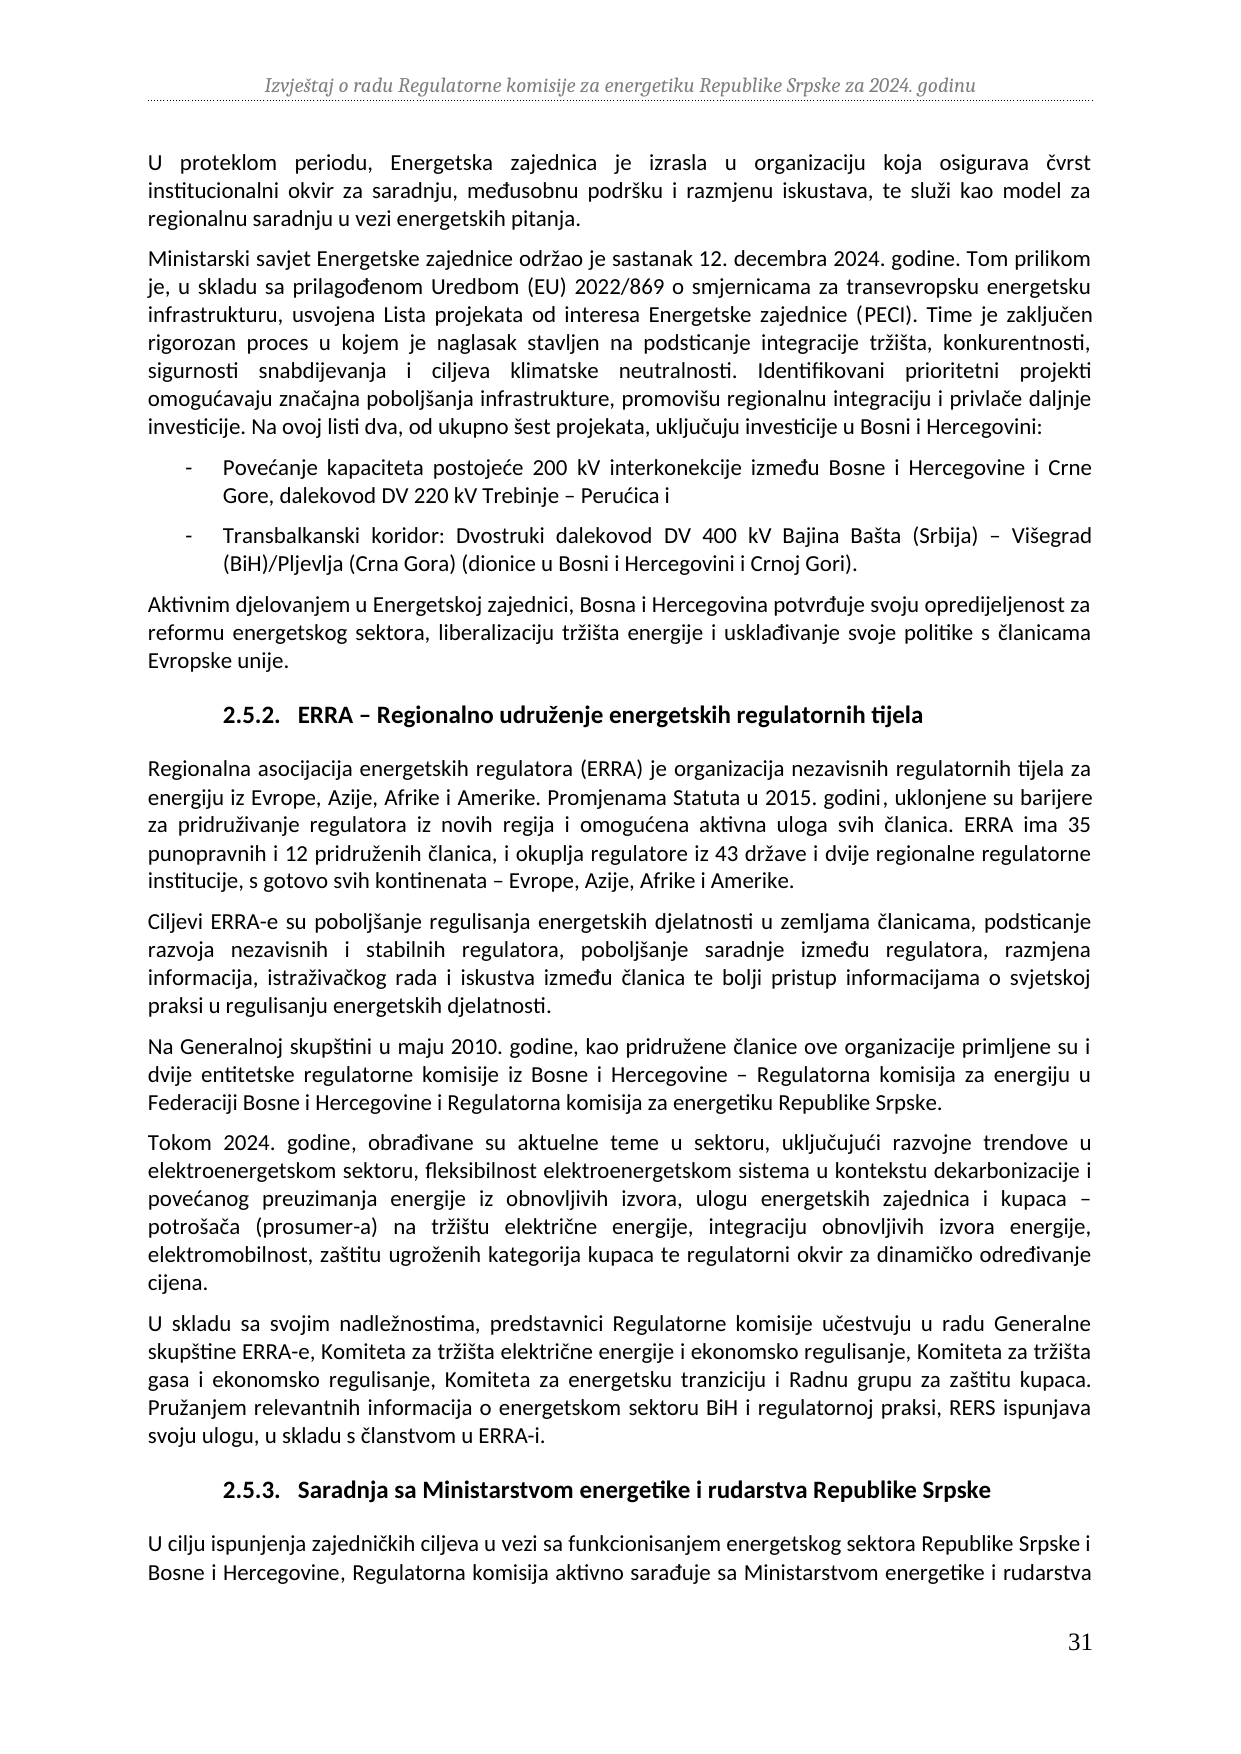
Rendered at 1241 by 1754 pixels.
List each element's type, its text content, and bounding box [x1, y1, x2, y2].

subtitle ERRA – Regionalno udruženje energetskih regulatornih tijela [223, 699, 1093, 729]
text Ministarski savjet Energetske zajednice održao je sastanak 12. decembra 2024. godine. Tom prilikom je, u skladu sa prilagođenom Uredbom (EU) 2022/869 o smjernicama za transevropsku energetsku infrastrukturu, usvojena Lista projekata od interesa Energetske zajednice (PECI). Time je zaključen rigorozan proces u kojem je naglasak stavljen na podsticanje integracije tržišta, konkurentnosti, sigurnosti snabdijevanja i ciljeva klimatske neutralnosti. Identifikovani prioritetni projekti omogućavaju značajna poboljšanja infrastrukture, promovišu regionalnu integraciju i privlače daljnje investicije. Na ovoj listi dva, od ukupno šest projekata, uključuju investicije u Bosni i Hercegovini: [148, 244, 1093, 440]
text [148, 1529, 1093, 1586]
subtitle Saradnja sa Ministarstvom energetike i rudarstva Republike Srpske [223, 1474, 1093, 1504]
text Na Generalnoj skupštini u maju 2010. godine, kao pridružene članice ove organizacije primljene su i dvije entitetske regulatorne komisije iz Bosne i Hercegovine – Regulatorna komisija za energiju u Federaciji Bosne i Hercegovine i Regulatorna komisija za energetiku Republike Srpske. [148, 1032, 1093, 1116]
text Aktivnim djelovanjem u Energetskoj zajednici, Bosna i Hercegovina potvrđuje svoju opredijeljenost za reformu energetskog sektora, liberalizaciju tržišta energije i usklađivanje svoje politike s članicama Evropske unije. [148, 590, 1093, 674]
text Regionalna asocijacija energetskih regulatora (ERRA) je organizacija nezavisnih regulatornih tijela za energiju iz Evrope, Azije, Afrike i Amerike. Promjenama Statuta u 2015. godini, uklonjene su barijere za pridruživanje regulatora iz novih regija i omogućena aktivna uloga svih članica. ERRA ima 35 punopravnih i 12 pridruženih članica, i okuplja regulatore iz 43 države i dvije regionalne regulatorne institucije, s gotovo svih kontinenata – Evrope, Azije, Afrike i Amerike. [148, 754, 1093, 895]
text Tokom 2024. godine, obrađivane su aktuelne teme u sektoru, uključujući razvojne trendove u elektroenergetskom sektoru, fleksibilnost elektroenergetskom sistema u kontekstu dekarbonizacije i povećanog preuzimanja energije iz obnovljivih izvora, ulogu energetskih zajednica i kupaca – potrošača (prosumer-a) na tržištu električne energije, integraciju obnovljivih izvora energije, elektromobilnost, zaštitu ugroženih kategorija kupaca te regulatorni okvir za dinamičko određivanje cijena. [148, 1128, 1093, 1296]
text U skladu sa svojim nadležnostima, predstavnici Regulatorne komisije učestvuju u radu Generalne skupštine ERRA-e, Komiteta za tržišta električne energije i ekonomsko regulisanje, Komiteta za tržišta gasa i ekonomsko regulisanje, Komiteta za energetsku tranziciju i Radnu grupu za zaštitu kupaca. Pružanjem relevantnih informacija o energetskom sektoru BiH i regulatornoj praksi, RERS ispunjava svoju ulogu, u skladu s članstvom u ERRA-i. [148, 1309, 1093, 1449]
list Transbalkanski koridor: Dvostruki dalekovod DV 400 kV Bajina Bašta (Srbija) – Višegrad (BiH)/Pljevlja (Crna Gora) (dionice u Bosni i Hercegovini i Crnoj Gori). [185, 521, 1093, 577]
text Ciljevi ERRA-e su poboljšanje regulisanja energetskih djelatnosti u zemljama članicama, podsticanje razvoja nezavisnih i stabilnih regulatora, poboljšanje saradnje između regulatora, razmjena informacija, istraživačkog rada i iskustva između članica te bolji pristup informacijama o svjetskoj praksi u regulisanju energetskih djelatnosti. [148, 907, 1093, 1019]
text U proteklom periodu, Energetska zajednica je izrasla u organizaciju koja osigurava čvrst institucionalni okvir za saradnju, međusobnu podršku i razmjenu iskustava, te služi kao model za regionalnu saradnju u vezi energetskih pitanja. [148, 148, 1093, 232]
list Povećanje kapaciteta postojeće 200 kV interkonekcije između Bosne i Hercegovine i Crne Gore, dalekovod DV 220 kV Trebinje – Perućica i [185, 453, 1093, 509]
